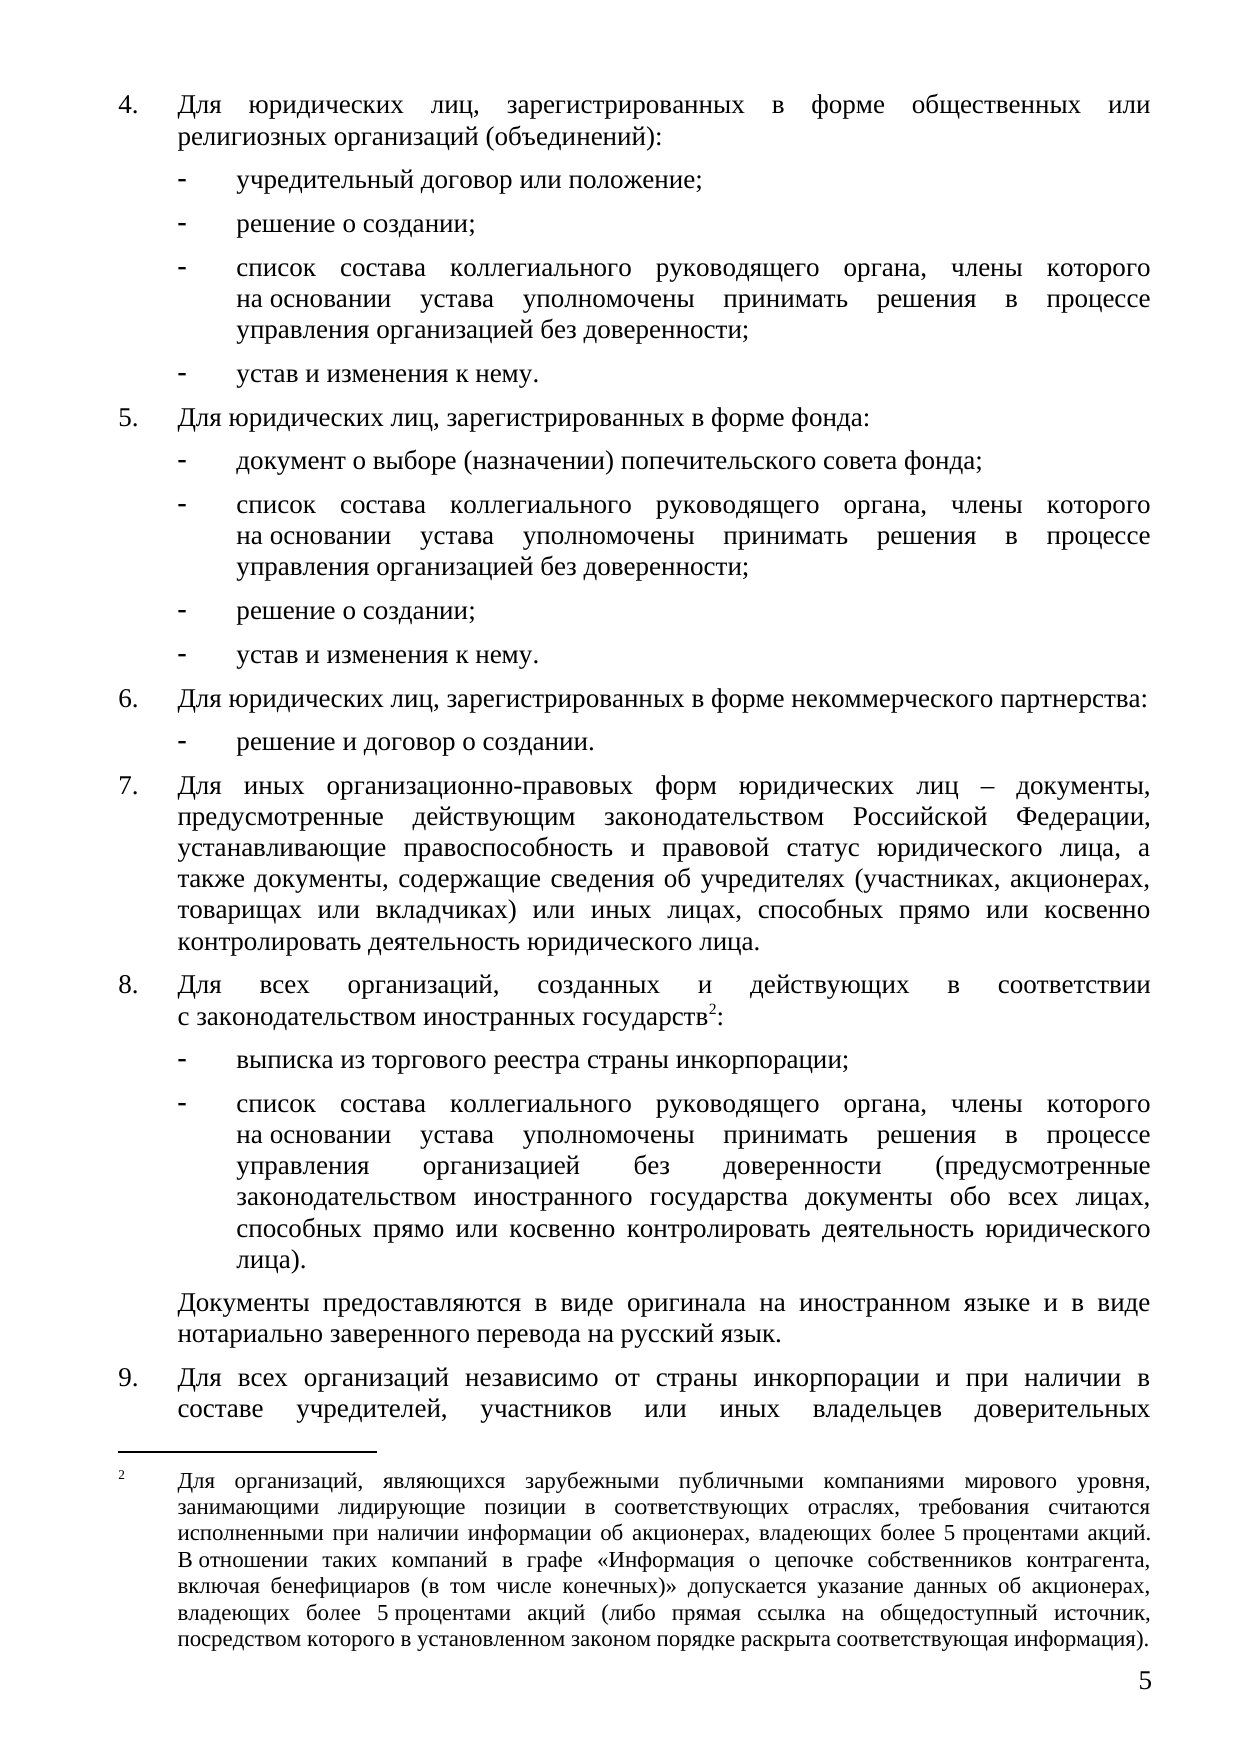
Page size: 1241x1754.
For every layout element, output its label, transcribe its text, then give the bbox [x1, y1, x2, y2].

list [118, 1361, 1152, 1423]
list Для юридических лиц, зарегистрированных в форме фонда: [118, 401, 1152, 432]
list решение о создании; [177, 207, 1152, 238]
list Для юридических лиц, зарегистрированных в форме некоммерческого партнерства: [118, 682, 1152, 713]
list выписка из торгового реестра страны инкорпорации; [177, 1043, 1152, 1074]
list решение о создании; [177, 594, 1152, 625]
list Для всех организаций, созданных и действующих в соответствии с законодательством иностранных государств: [118, 968, 1152, 1031]
list учредительный договор или положение; [177, 163, 1152, 195]
text Документы предоставляются в виде оригинала на иностранном языке и в виде нотариально заверенного перевода на русский язык. [177, 1286, 1152, 1349]
list Для иных организационно-правовых форм юридических лиц – документы, предусмотренные действующим законодательством Российской Федерации, устанавливающие правоспособность и правовой статус юридического лица, а также документы, содержащие сведения об учредителях (участниках, акционерах, товарищах или вкладчиках) или иных лицах, способных прямо или косвенно контролировать деятельность юридического лица. [118, 769, 1152, 956]
list устав и изменения к нему. [177, 638, 1152, 669]
list устав и изменения к нему. [177, 357, 1152, 388]
list Для юридических лиц, зарегистрированных в форме общественных или религиозных организаций (объединений): [118, 89, 1152, 151]
list решение и договор о создании. [177, 725, 1152, 757]
list список состава коллегиального руководящего органа, члены которого на основании устава уполномочены принимать решения в процессе управления организацией без доверенности (предусмотренные законодательством иностранного государства документы обо всех лицах, способных прямо или косвенно контролировать деятельность юридического лица). [177, 1087, 1152, 1274]
list документ о выборе (назначении) попечительского совета фонда; [177, 444, 1152, 476]
